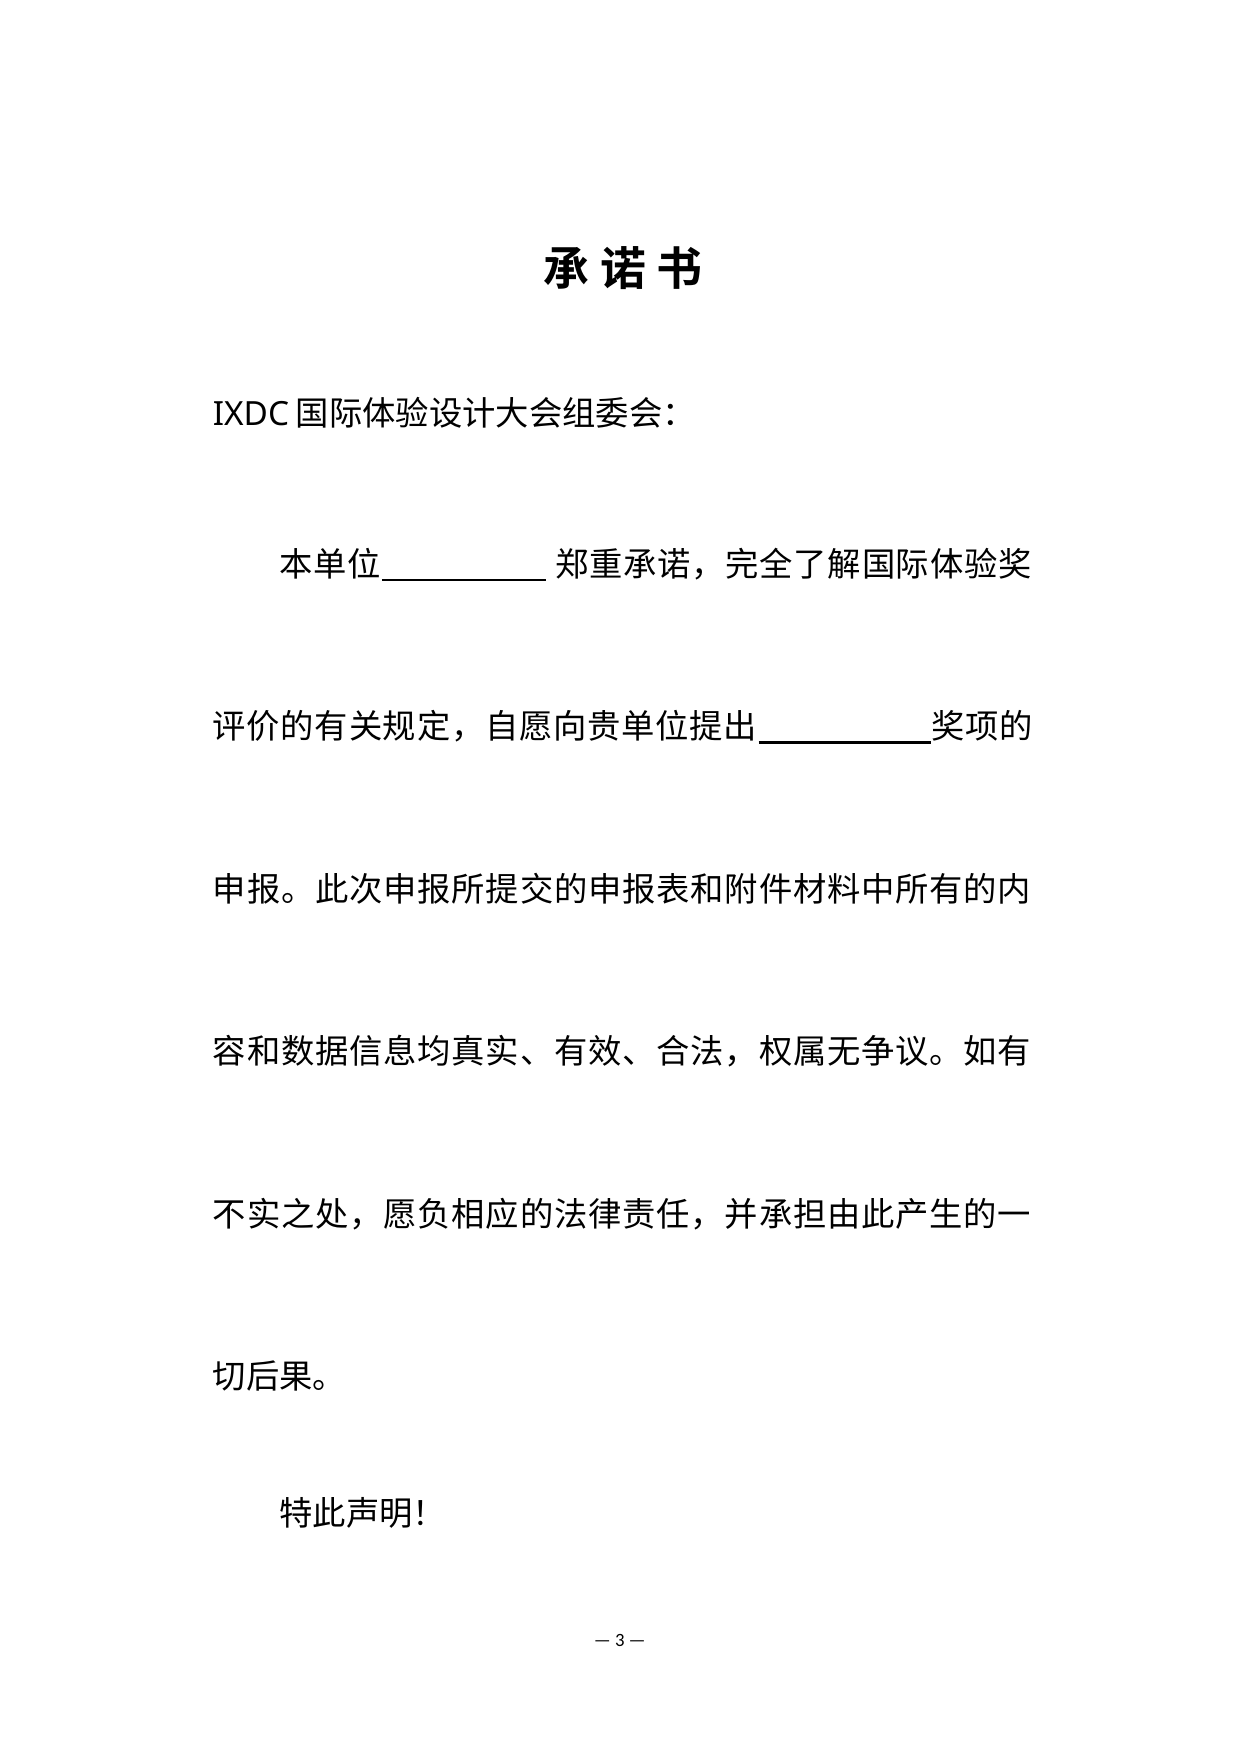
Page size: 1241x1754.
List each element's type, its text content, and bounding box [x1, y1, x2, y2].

text 承 诺 书 [213, 216, 1033, 314]
text 特此声明！ [213, 1479, 1033, 1544]
text 本单位 郑重承诺，完全了解国际体验奖评价的有关规定，自愿向贵单位提出 奖项的申报。此次申报所提交的申报表和附件材料中所有的内容和数据信息均真实、有效、合法，权属无争议。如有不实之处，愿负相应的法律责任，并承担由此产生的一切后果。 [213, 529, 1033, 1407]
text IXDC国际体验设计大会组委会： [213, 379, 1033, 444]
